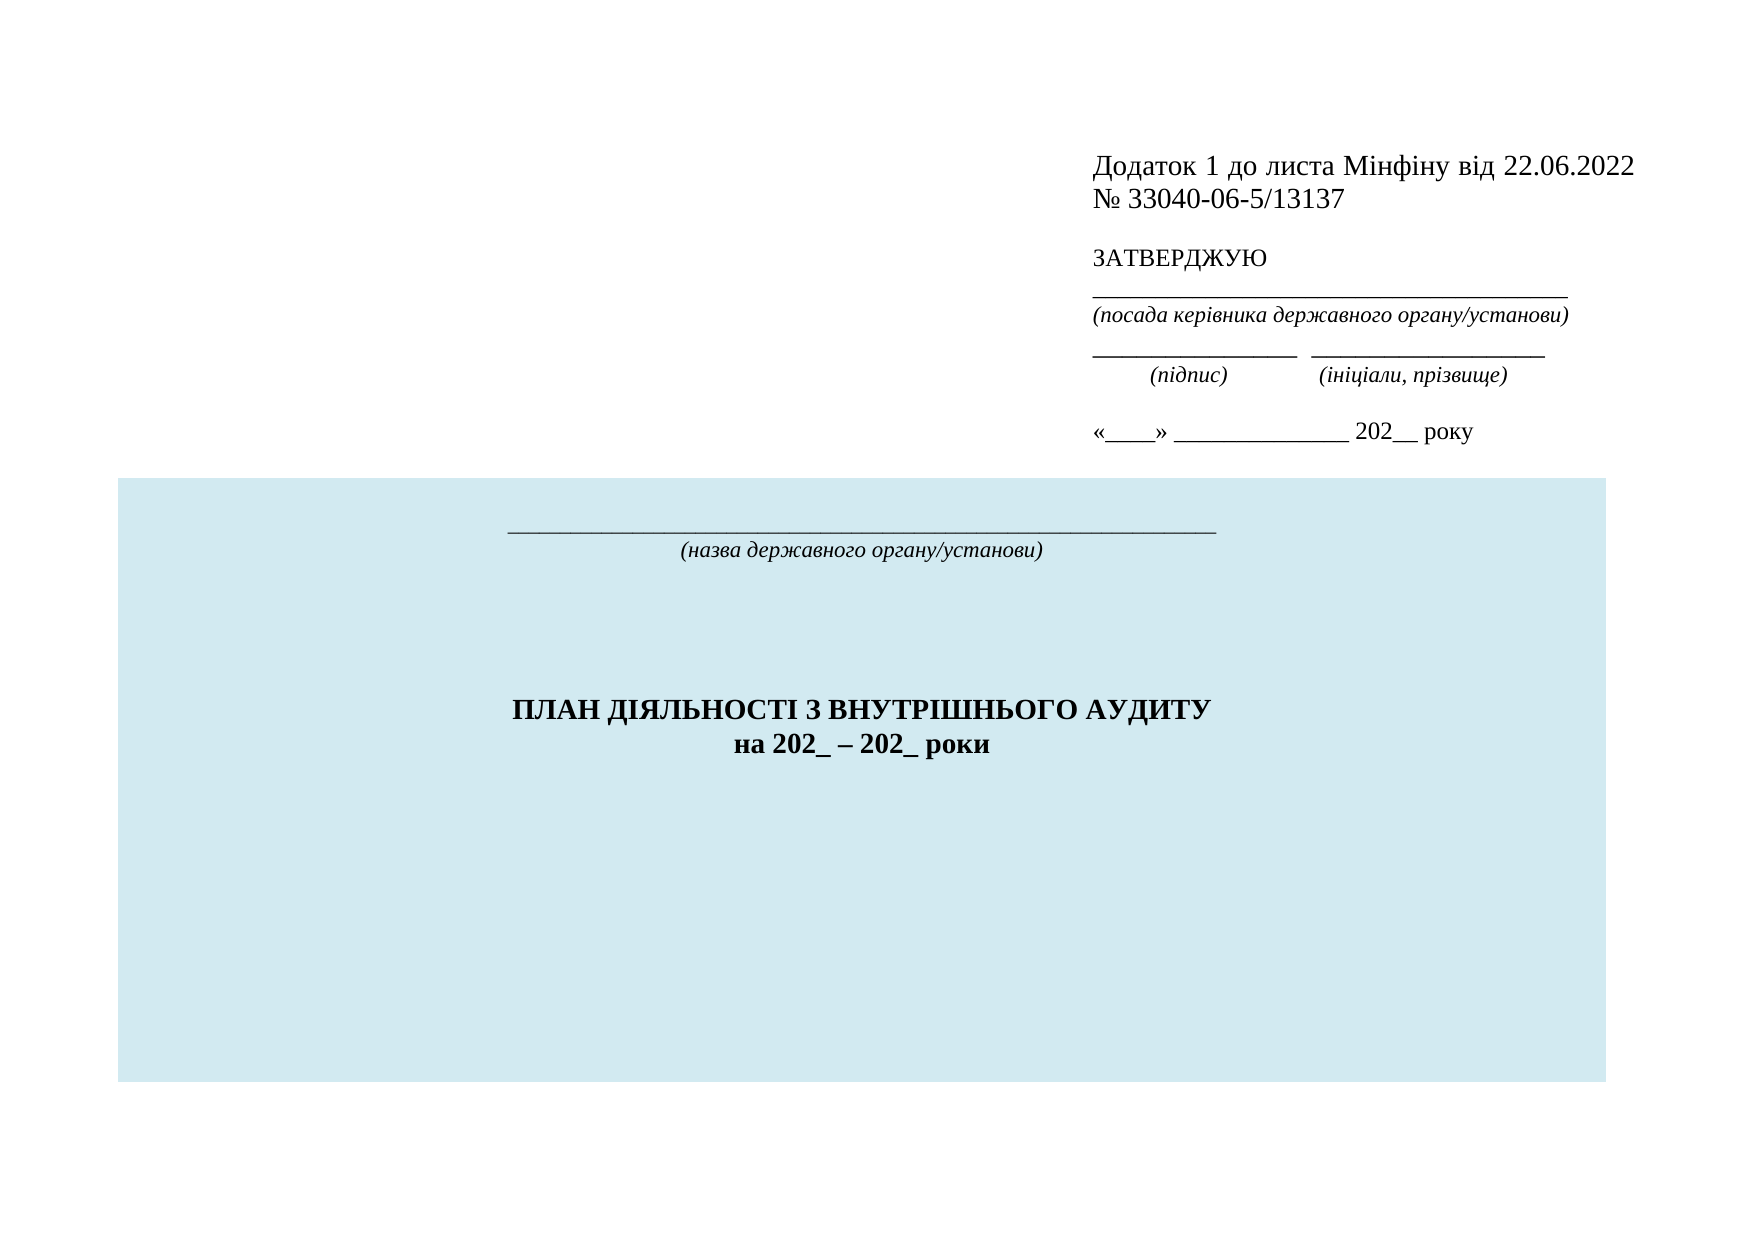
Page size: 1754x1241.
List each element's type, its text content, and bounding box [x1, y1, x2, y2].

text Додаток 1 до листа Мінфіну від 22.06.2022 № 33040-06-5/13137 [1093, 148, 1636, 215]
text (посада керівника державного органу/установи) [1093, 301, 1636, 327]
text ______________________________________ [1093, 272, 1636, 301]
text «____» ______________ 202__ року [1093, 416, 1636, 445]
table_header ____________________________________________________________________ (назва державного органу/установи) ПЛАН ДІЯЛЬНОСТІ З ВНУТРІШНЬОГО АУДИТУ на 202_ – 202_ роки [118, 478, 1606, 1082]
text (підпис) (ініціали, прізвище) [1093, 361, 1636, 387]
text ______________ ________________ [1093, 327, 1636, 361]
text ЗАТВЕРДЖУЮ [1093, 243, 1636, 272]
